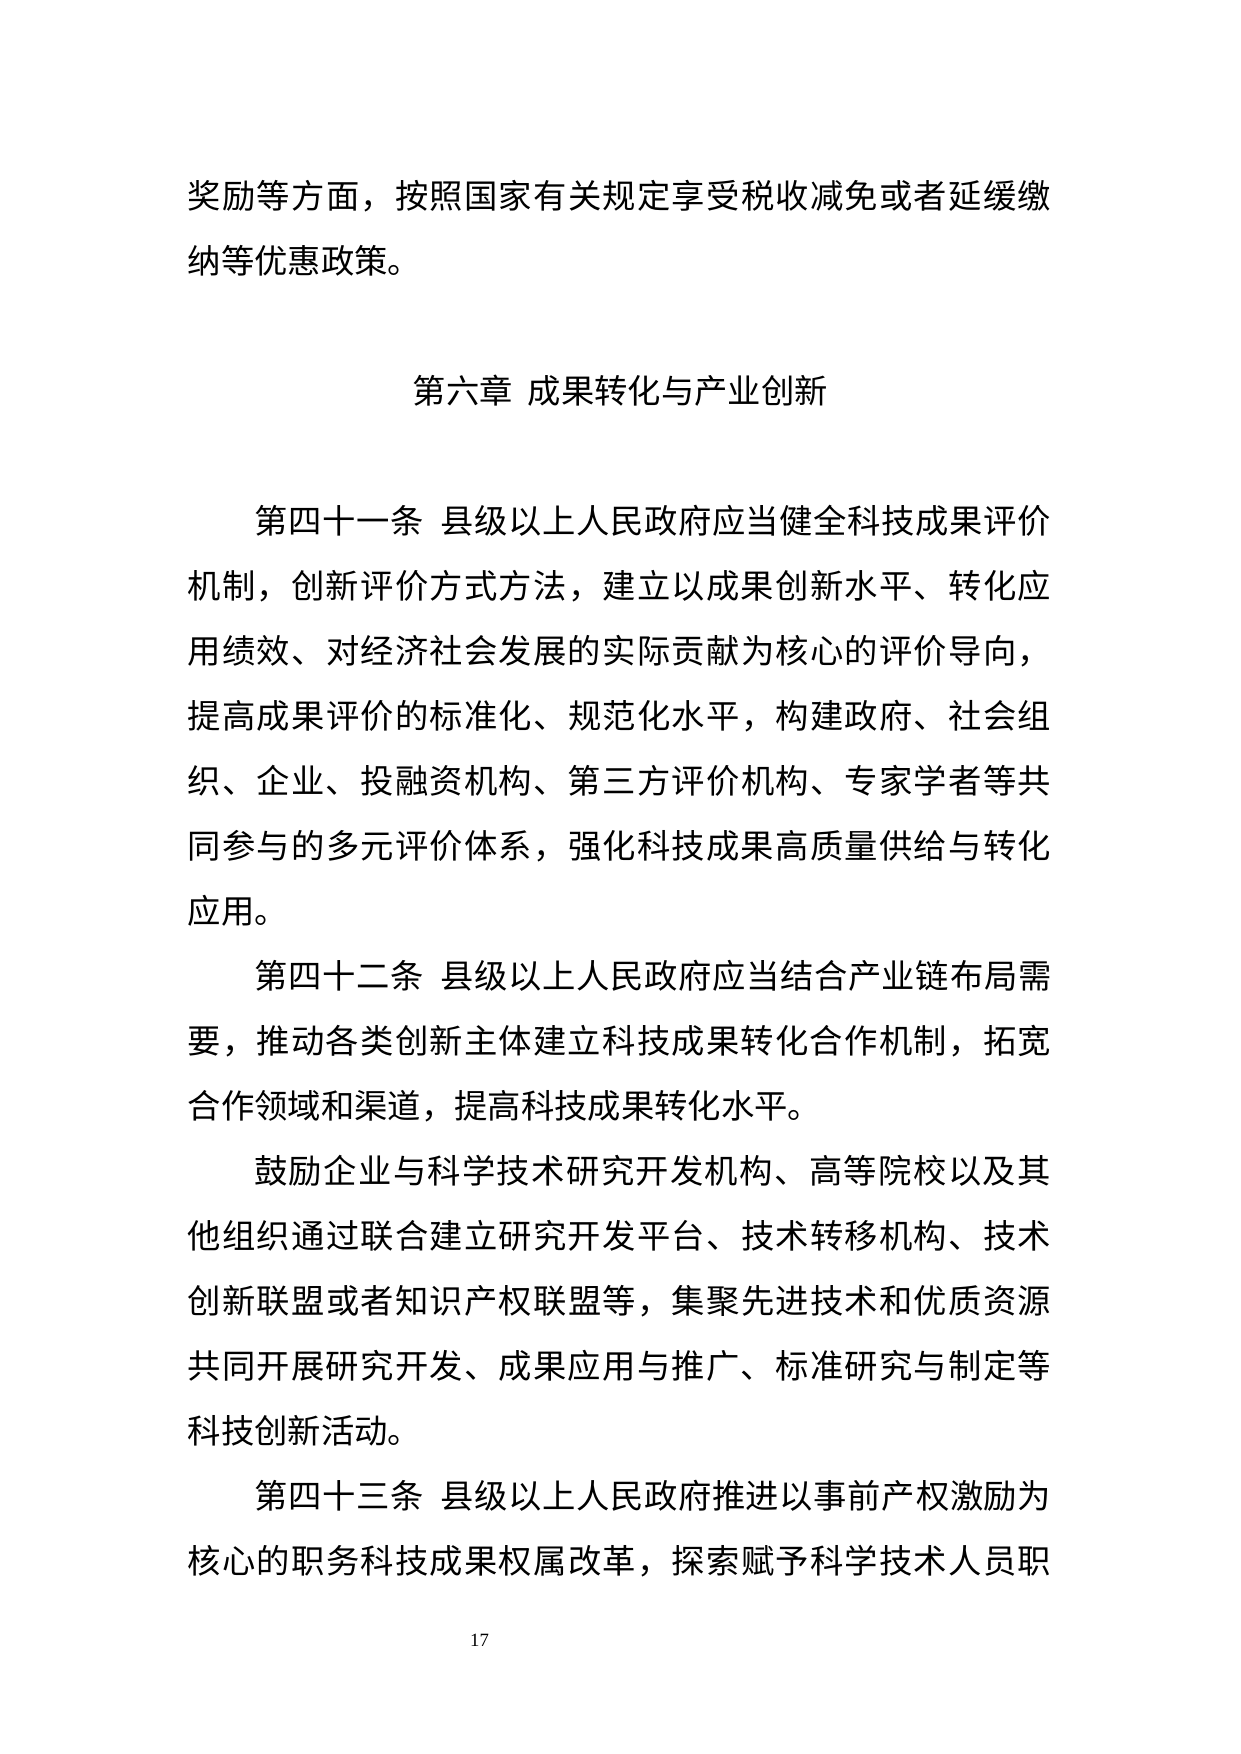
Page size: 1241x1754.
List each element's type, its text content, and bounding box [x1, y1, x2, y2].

text 鼓励企业与科学技术研究开发机构、高等院校以及其他组织通过联合建立研究开发平台、技术转移机构、技术创新联盟或者知识产权联盟等，集聚先进技术和优质资源，共同开展研究开发、成果应用与推广、标准研究与制定等科技创新活动。 [187, 1137, 1053, 1462]
text 第四十一条 县级以上人民政府应当健全科技成果评价机制，创新评价方式方法，建立以成果创新水平、转化应用绩效、对经济社会发展的实际贡献为核心的评价导向，提高成果评价的标准化、规范化水平，构建政府、社会组织、企业、投融资机构、第三方评价机构、专家学者等共同参与的多元评价体系，强化科技成果高质量供给与转化应用。 [187, 487, 1053, 942]
text 第四十二条 县级以上人民政府应当结合产业链布局需要，推动各类创新主体建立科技成果转化合作机制，拓宽合作领域和渠道，提高科技成果转化水平。 [187, 942, 1053, 1137]
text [187, 162, 1053, 292]
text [187, 1462, 1053, 1592]
text 第六章 成果转化与产业创新 [187, 357, 1053, 422]
